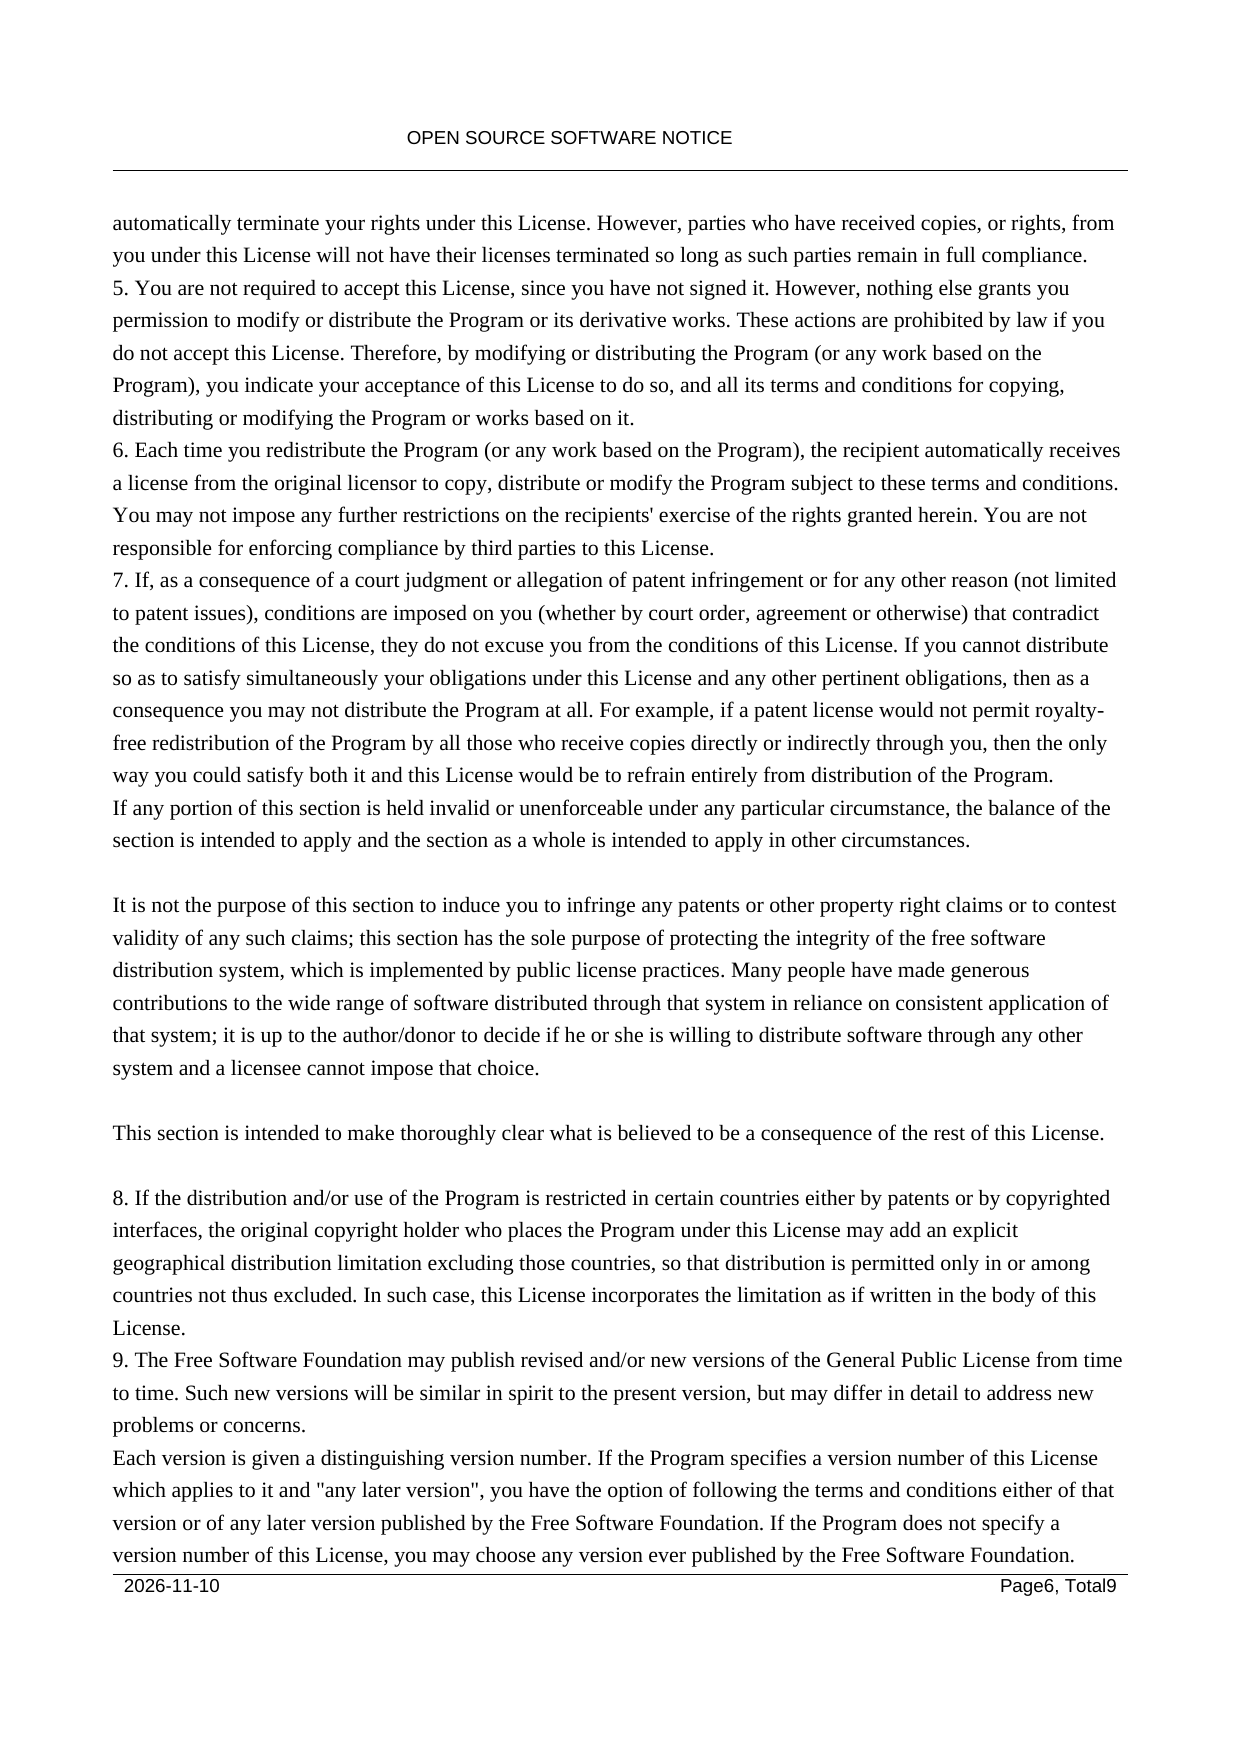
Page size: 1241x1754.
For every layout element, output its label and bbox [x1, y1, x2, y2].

text [112, 206, 1128, 1571]
